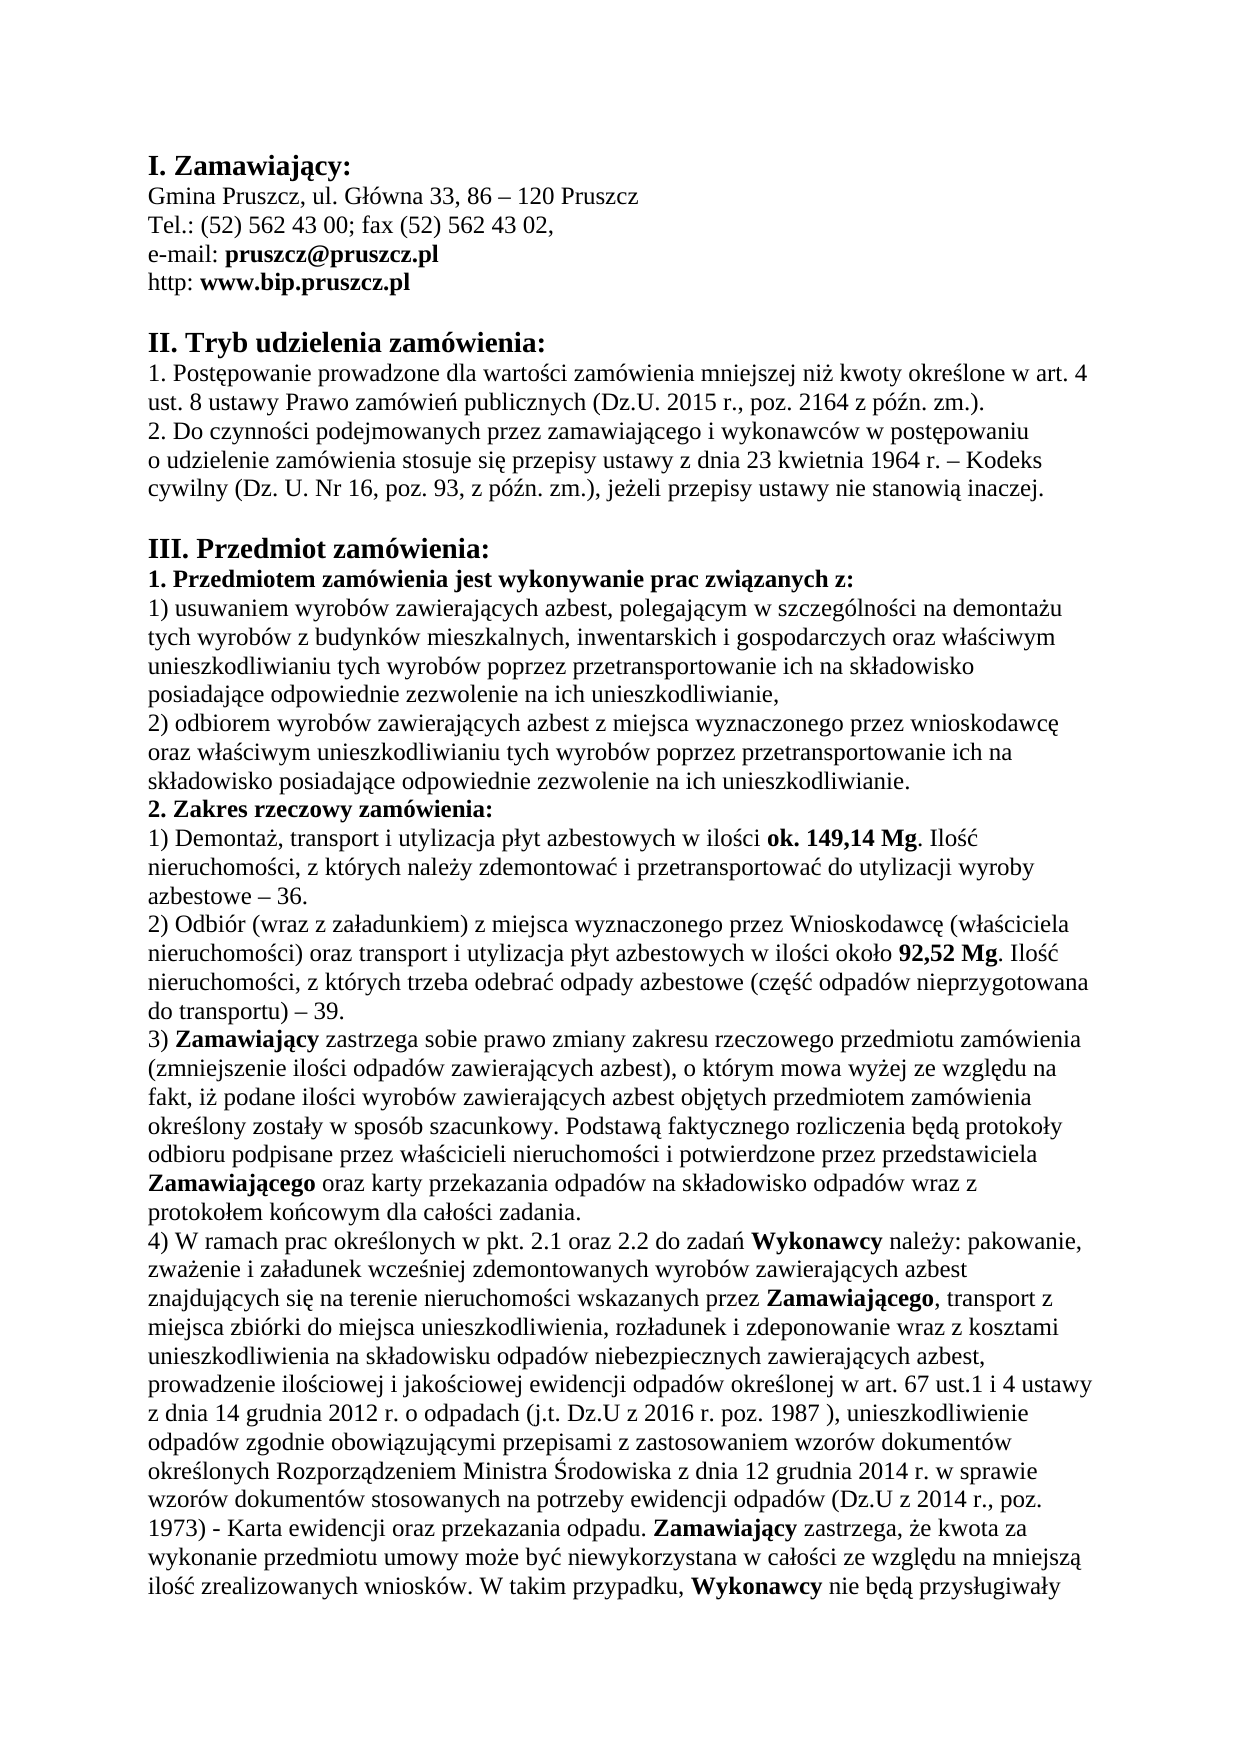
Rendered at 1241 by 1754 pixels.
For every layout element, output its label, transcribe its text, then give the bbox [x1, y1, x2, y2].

text 3) Zamawiający zastrzega sobie prawo zmiany zakresu rzeczowego przedmiotu zamówienia (zmniejszenie ilości odpadów zawierających azbest), o którym mowa wyżej ze względu na fakt, iż podane ilości wyrobów zawierających azbest objętych przedmiotem zamówienia określony zostały w sposób szacunkowy. Podstawą faktycznego rozliczenia będą protokoły odbioru podpisane przez właścicieli nieruchomości i potwierdzone przez przedstawiciela Zamawiającego oraz karty przekazania odpadów na składowisko odpadów wraz z protokołem końcowym dla całości zadania. [148, 1024, 1093, 1226]
text Tel.: (52) 562 43 00; fax (52) 562 43 02, [148, 210, 1093, 239]
text http: www.bip.pruszcz.pl [148, 267, 1093, 296]
text 1) usuwaniem wyrobów zawierających azbest, polegającym w szczególności na demontażu tych wyrobów z budynków mieszkalnych, inwentarskich i gospodarczych oraz właściwym unieszkodliwianiu tych wyrobów poprzez przetransportowanie ich na składowisko posiadające odpowiednie zezwolenie na ich unieszkodliwianie, [148, 593, 1093, 708]
text e-mail: pruszcz@pruszcz.pl [148, 239, 1093, 267]
text II. Tryb udzielenia zamówienia: [148, 325, 1093, 358]
text 2. Do czynności podejmowanych przez zamawiającego i wykonawców w postępowaniu o udzielenie zamówienia stosuje się przepisy ustawy z dnia 23 kwietnia 1964 r. – Kodeks cywilny (Dz. U. Nr 16, poz. 93, z późn. zm.), jeżeli przepisy ustawy nie stanowią inaczej. [148, 416, 1093, 502]
text 2) odbiorem wyrobów zawierających azbest z miejsca wyznaczonego przez wnioskodawcę oraz właściwym unieszkodliwianiu tych wyrobów poprzez przetransportowanie ich na składowisko posiadające odpowiednie zezwolenie na ich unieszkodliwianie. [148, 708, 1093, 794]
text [148, 1226, 1093, 1599]
text 1. Postępowanie prowadzone dla wartości zamówienia mniejszej niż kwoty określone w art. 4 ust. 8 ustawy Prawo zamówień publicznych (Dz.U. 2015 r., poz. 2164 z późn. zm.). [148, 358, 1093, 416]
text 2) Odbiór (wraz z załadunkiem) z miejsca wyznaczonego przez Wnioskodawcę (właściciela nieruchomości) oraz transport i utylizacja płyt azbestowych w ilości około 92,52 Mg. Ilość nieruchomości, z których trzeba odebrać odpady azbestowe (część odpadów nieprzygotowana do transportu) – 39. [148, 909, 1093, 1024]
text 1. Przedmiotem zamówienia jest wykonywanie prac związanych z: [148, 564, 1093, 593]
text Gmina Pruszcz, ul. Główna 33, 86 – 120 Pruszcz [148, 181, 1093, 210]
text III. Przedmiot zamówienia: [148, 531, 1093, 564]
text I. Zamawiający: [148, 148, 1093, 181]
text 2. Zakres rzeczowy zamówienia: [148, 794, 1093, 823]
text 1) Demontaż, transport i utylizacja płyt azbestowych w ilości ok. 149,14 Mg. Ilość nieruchomości, z których należy zdemontować i przetransportować do utylizacji wyroby azbestowe – 36. [148, 823, 1093, 909]
